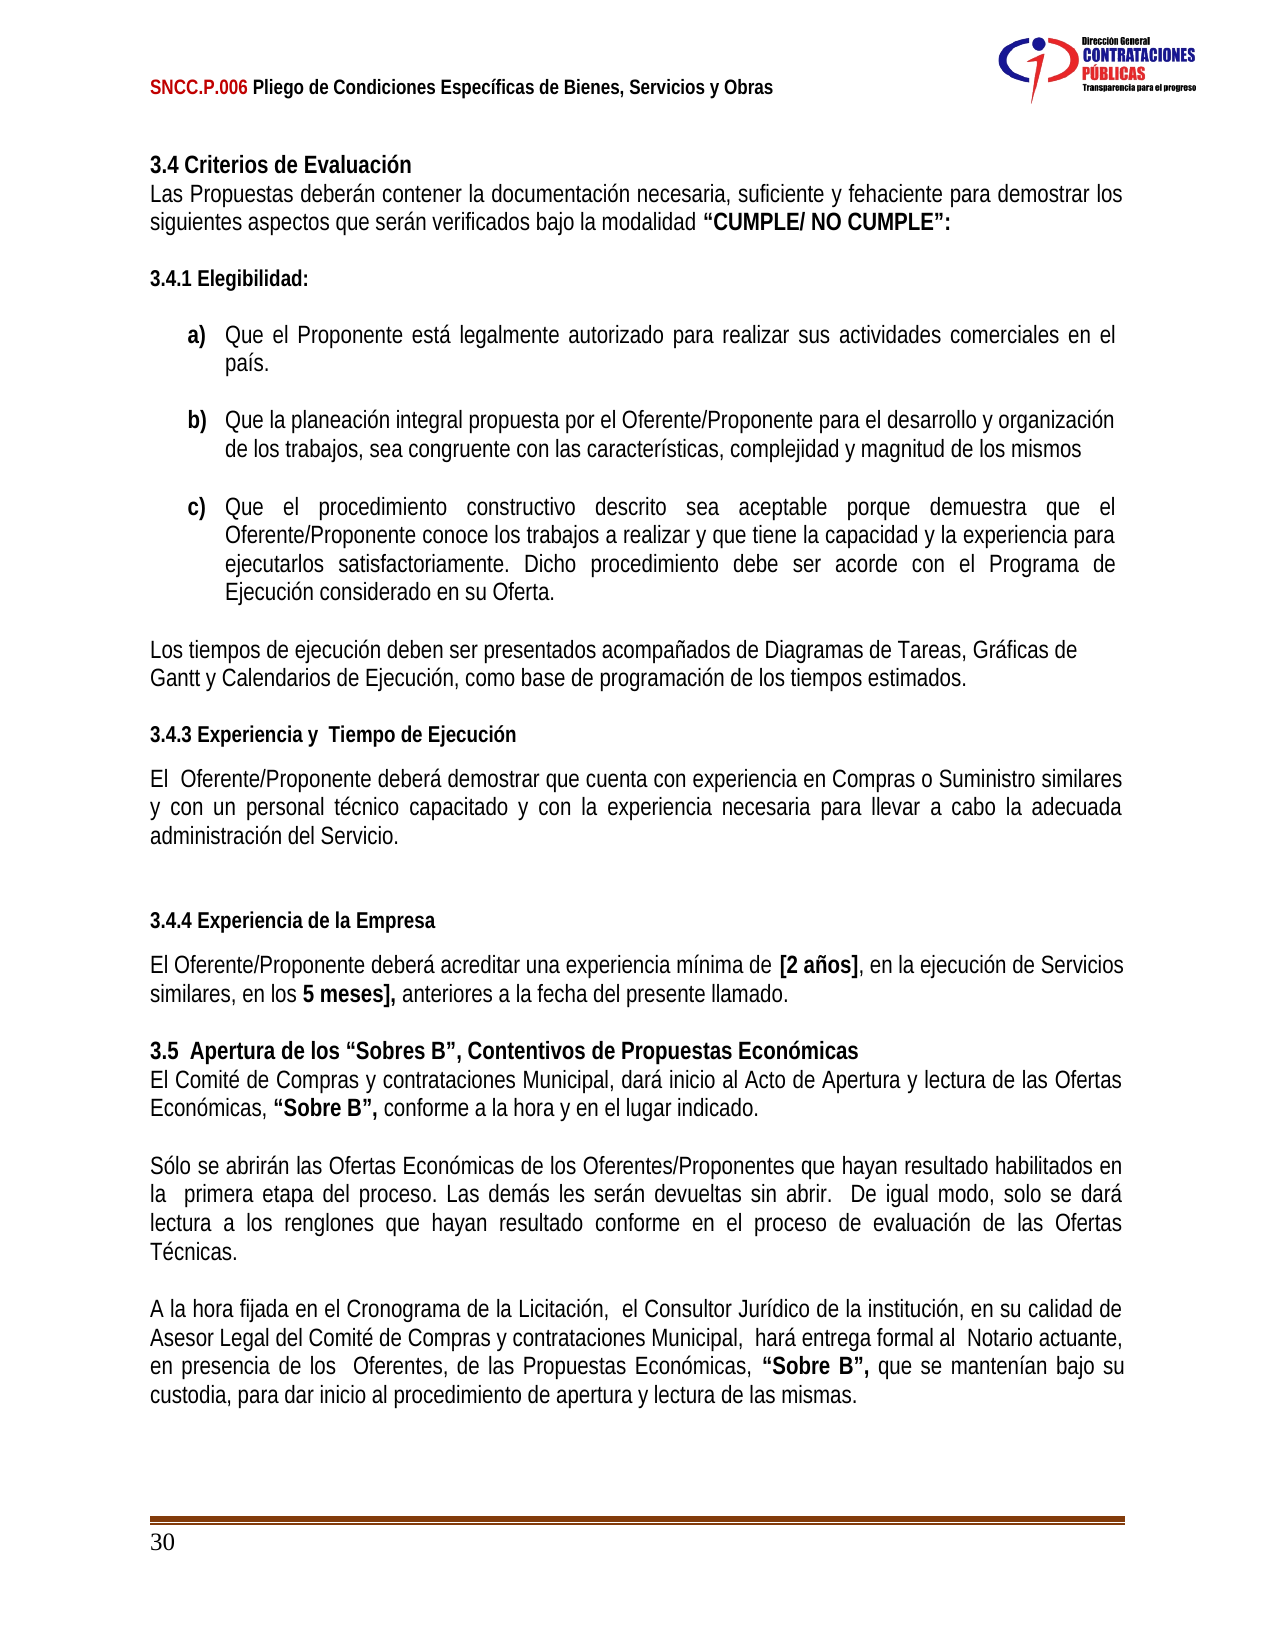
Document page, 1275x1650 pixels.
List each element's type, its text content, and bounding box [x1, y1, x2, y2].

list Que la planeación integral propuesta por el Oferente/Proponente para el desarrollo y organización de los trabajos, sea congruente con las características, complejidad y magnitud de los mismos [187, 406, 1117, 463]
text Las Propuestas deberán contener la documentación necesaria, suficiente y fehaciente para demostrar los siguientes aspectos que serán verificados bajo la modalidad “CUMPLE/ NO CUMPLE”: [150, 179, 1125, 236]
text El Oferente/Proponente deberá demostrar que cuenta con experiencia en Compras o Suministro similares y con un personal técnico capacitado y con la experiencia necesaria para llevar a cabo la adecuada administración del Servicio. [150, 764, 1125, 850]
text El Oferente/Proponente deberá acreditar una experiencia mínima de [2 años], en la ejecución de Servicios similares, en los 5 meses], anteriores a la fecha del presente llamado. [150, 950, 1125, 1007]
text El Comité de Compras y contrataciones Municipal, dará inicio al Acto de Apertura y lectura de las Ofertas Económicas, “Sobre B”, conforme a la hora y en el lugar indicado. [150, 1065, 1125, 1122]
text Los tiempos de ejecución deben ser presentados acompañados de Diagramas de Tareas, Gráficas de Gantt y Calendarios de Ejecución, como base de programación de los tiempos estimados. [150, 635, 1125, 692]
list Que el procedimiento constructivo descrito sea aceptable porque demuestra que el Oferente/Proponente conoce los trabajos a realizar y que tiene la capacidad y la experiencia para ejecutarlos satisfactoriamente. Dicho procedimiento debe ser acorde con el Programa de Ejecución considerado en su Oferta. [187, 491, 1117, 606]
list Que el Proponente está legalmente autorizado para realizar sus actividades comerciales en el país. [187, 319, 1117, 377]
text 3.4.4 Experiencia de la Empresa [150, 907, 1125, 933]
text 3.4.1 Elegibilidad: [150, 264, 1125, 291]
text 3.5 Apertura de los “Sobres B”, Contentivos de Propuestas Económicas [150, 1036, 1125, 1065]
text 3.4.3 Experiencia y Tiempo de Ejecución [150, 721, 1125, 747]
text 3.4 Criterios de Evaluación [150, 150, 1125, 179]
text A la hora fijada en el Cronograma de la Licitación, el Consultor Jurídico de la institución, en su calidad de Asesor Legal del Comité de Compras y contrataciones Municipal, hará entrega formal al Notario actuante, en presencia de los Oferentes, de las Propuestas Económicas, “Sobre B”, que se mantenían bajo su custodia, para dar inicio al procedimiento de apertura y lectura de las mismas. [150, 1294, 1125, 1408]
picture [998, 37, 1196, 104]
text Sólo se abrirán las Ofertas Económicas de los Oferentes/Proponentes que hayan resultado habilitados en la primera etapa del proceso. Las demás les serán devueltas sin abrir. De igual modo, solo se dará lectura a los renglones que hayan resultado conforme en el proceso de evaluación de las Ofertas Técnicas. [150, 1151, 1125, 1265]
